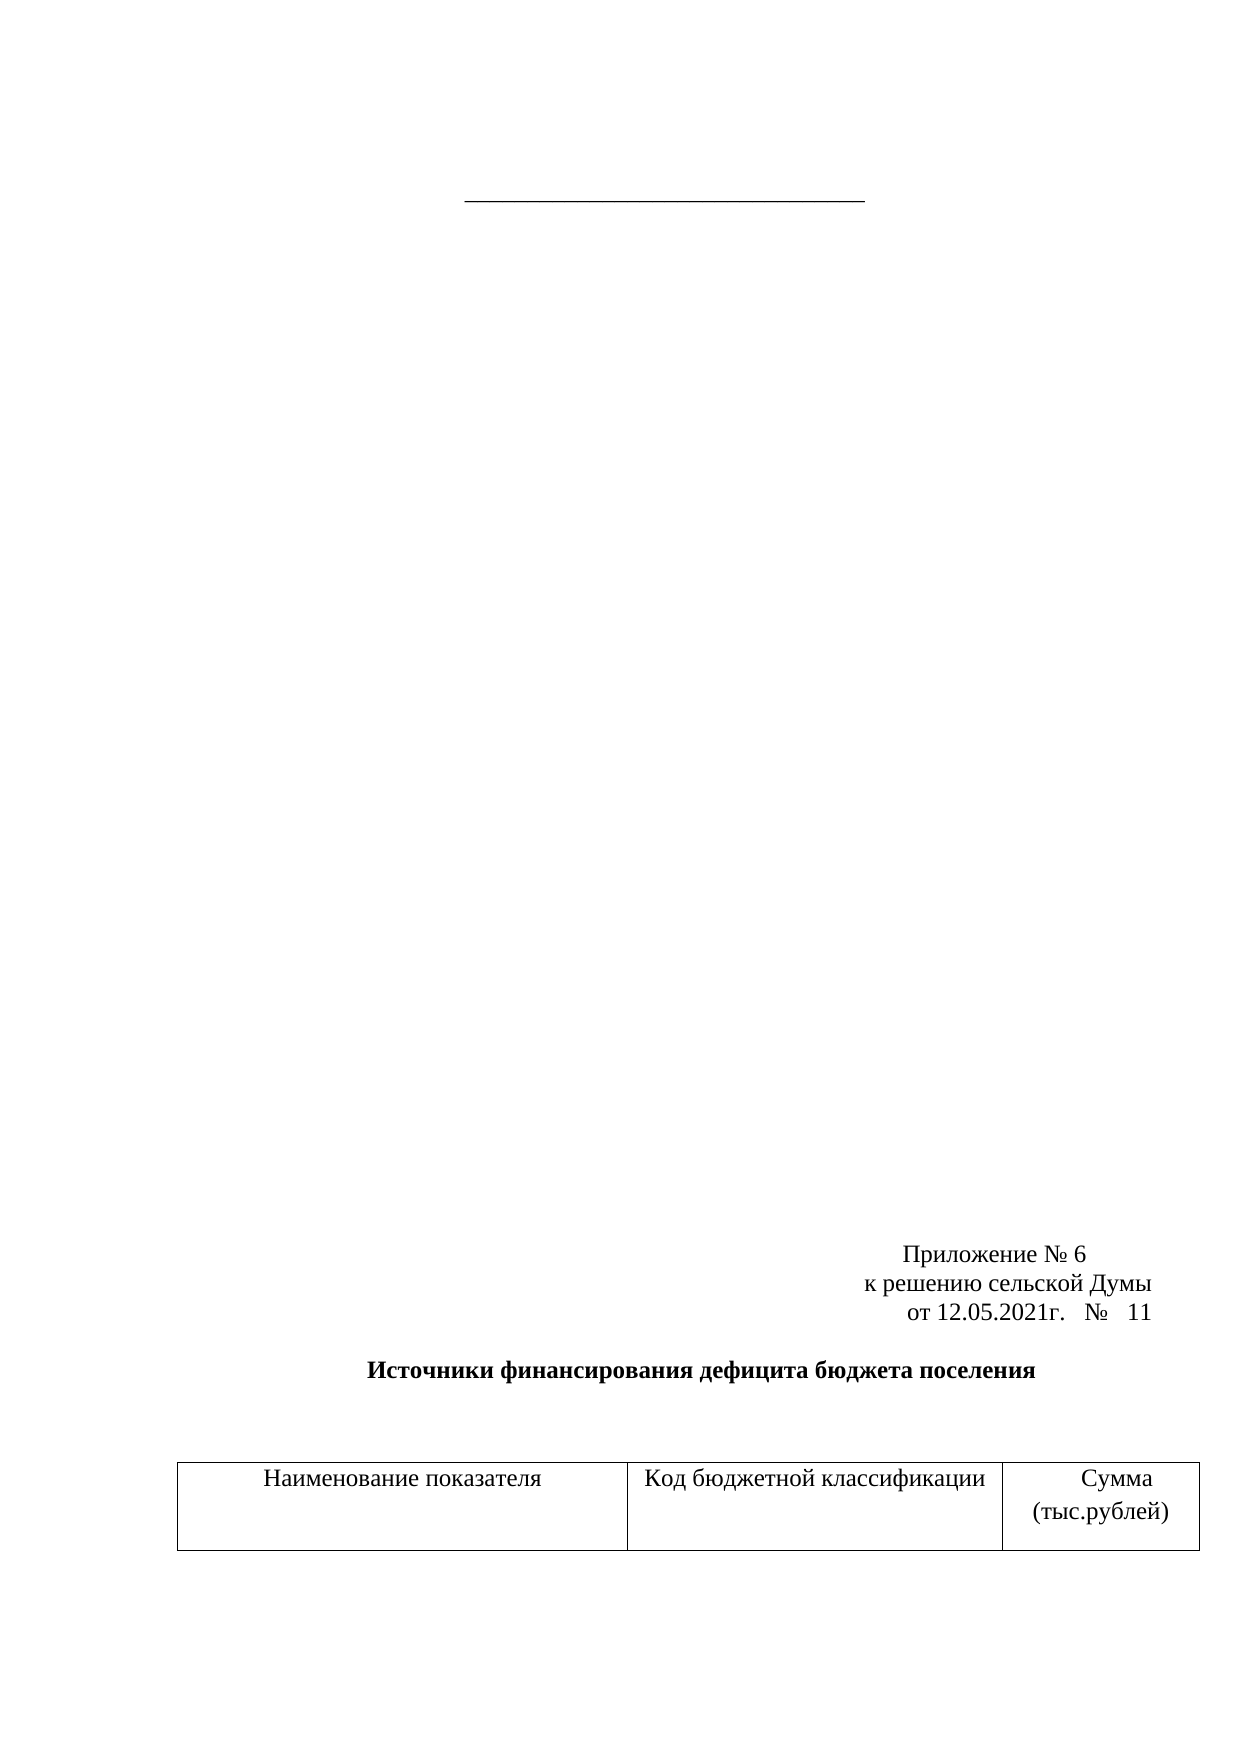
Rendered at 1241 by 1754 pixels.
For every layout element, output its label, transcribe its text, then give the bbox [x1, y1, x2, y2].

text Приложение № 6 [177, 1239, 1152, 1268]
text от 12.05.2021г. № 11 [177, 1297, 1152, 1326]
table_header Код бюджетной классификации [628, 1463, 1002, 1549]
table_header Наименование показателя [178, 1463, 627, 1549]
text к решению сельской Думы [177, 1268, 1152, 1297]
text Источники финансирования дефицита бюджета поселения [177, 1355, 1152, 1384]
text ________________________________ [177, 176, 1152, 204]
table_header Сумма (тыс.рублей) [1003, 1463, 1199, 1549]
